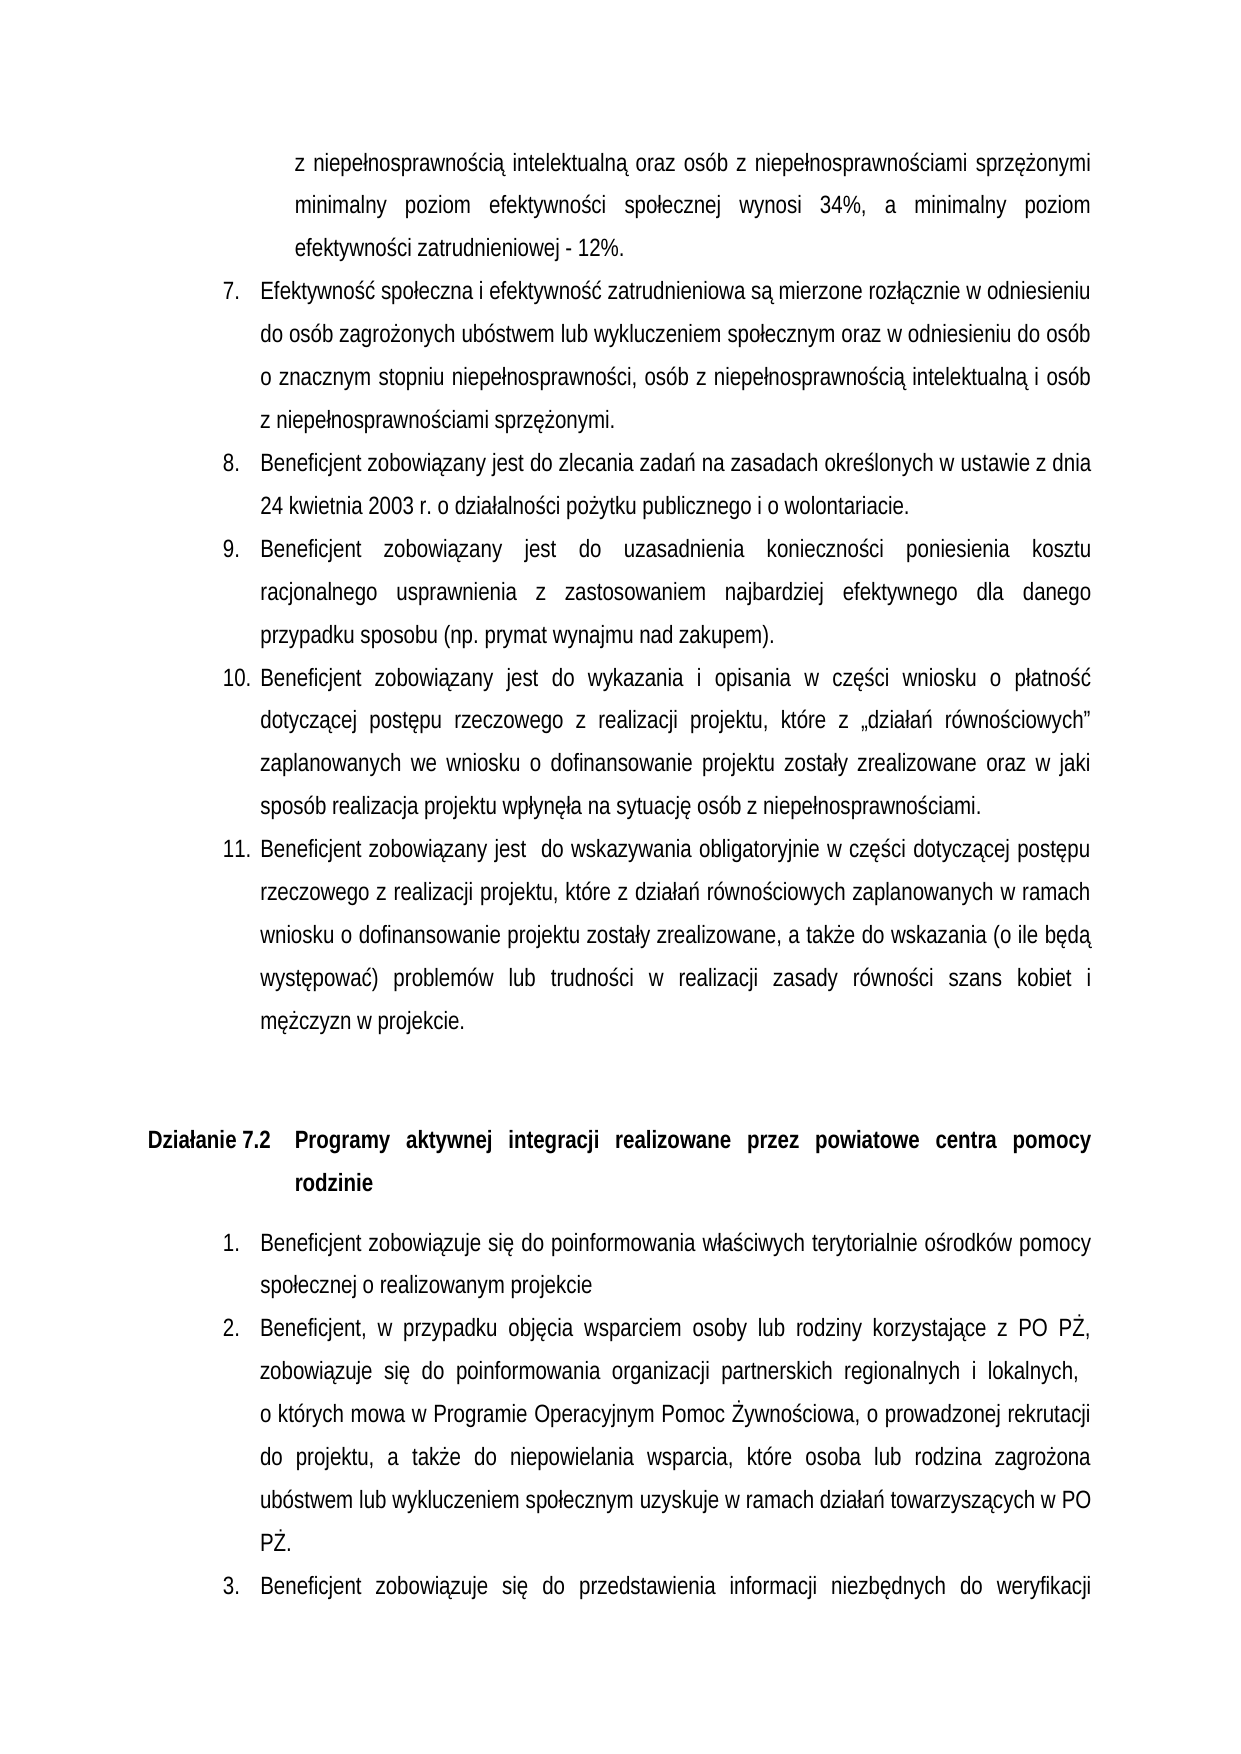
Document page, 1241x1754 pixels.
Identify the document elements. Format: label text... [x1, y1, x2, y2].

list Beneficjent zobowiązany jest do uzasadnienia konieczności poniesienia kosztu racjonalnego usprawnienia z zastosowaniem najbardziej efektywnego dla danego przypadku sposobu (np. prymat wynajmu nad zakupem). [223, 534, 1093, 648]
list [223, 1571, 1093, 1599]
list Beneficjent zobowiązany jest do wskazywania obligatoryjnie w części dotyczącej postępu rzeczowego z realizacji projektu, które z działań równościowych zaplanowanych w ramach wniosku o dofinansowanie projektu zostały zrealizowane, a także do wskazania (o ile będą występować) problemów lub trudności w realizacji zasady równości szans kobiet i mężczyzn w projekcie. [223, 834, 1093, 1034]
list Beneficjent zobowiązany jest do zlecania zadań na zasadach określonych w ustawie z dnia 24 kwietnia 2003 r. o działalności pożytku publicznego i o wolontariacie. [223, 448, 1093, 519]
list Beneficjent, w przypadku objęcia wsparciem osoby lub rodziny korzystające z PO PŻ, zobowiązuje się do poinformowania organizacji partnerskich regionalnych i lokalnych, o których mowa w Programie Operacyjnym Pomoc Żywnościowa, o prowadzonej rekrutacji do projektu, a także do niepowielania wsparcia, które osoba lub rodzina zagrożona ubóstwem lub wykluczeniem społecznym uzyskuje w ramach działań towarzyszących w PO PŻ. [223, 1313, 1093, 1557]
list Beneficjent zobowiązany jest do wykazania i opisania w części wniosku o płatność dotyczącej postępu rzeczowego z realizacji projektu, które z „działań równościowych” zaplanowanych we wniosku o dofinansowanie projektu zostały zrealizowane oraz w jaki sposób realizacja projektu wpłynęła na sytuację osób z niepełnosprawnościami. [223, 663, 1093, 820]
list Beneficjent zobowiązuje się do poinformowania właściwych terytorialnie ośrodków pomocy społecznej o realizowanym projekcie [223, 1228, 1093, 1299]
list Efektywność społeczna i efektywność zatrudnieniowa są mierzone rozłącznie w odniesieniu do osób zagrożonych ubóstwem lub wykluczeniem społecznym oraz w odniesieniu do osób o znacznym stopniu niepełnosprawności, osób z niepełnosprawnością intelektualną i osób z niepełnosprawnościami sprzężonymi. [223, 276, 1093, 434]
text Działanie 7.2 Programy aktywnej integracji realizowane przez powiatowe centra pomocy rodzinie [148, 1125, 1093, 1197]
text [259, 148, 1093, 262]
